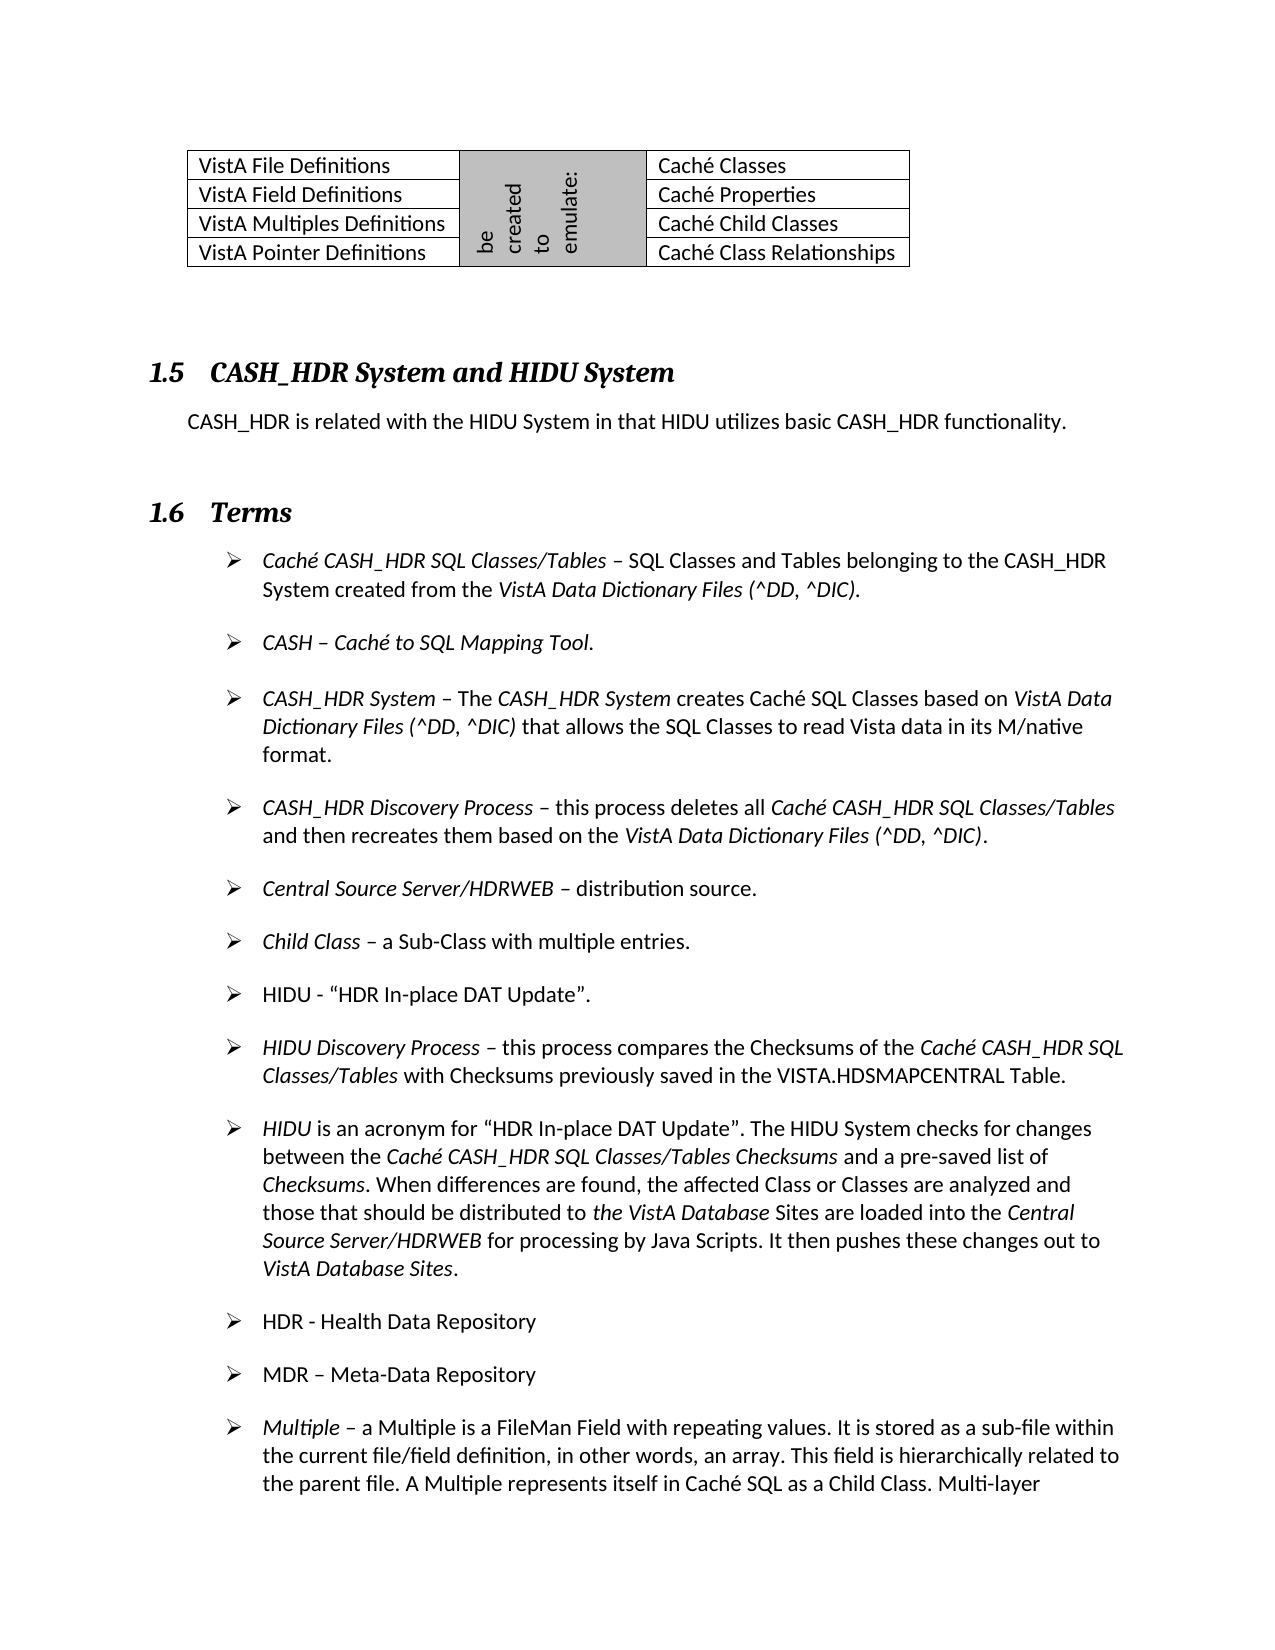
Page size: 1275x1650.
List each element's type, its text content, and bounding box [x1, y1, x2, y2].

list Caché CASH_HDR SQL Classes/Tables – SQL Classes and Tables belonging to the CASH_HDR System created from the VistA Data Dictionary Files (^DD, ^DIC). [225, 547, 1125, 603]
list Central Source Server/HDRWEB – distribution source. [225, 874, 1125, 902]
table_cell VistA Pointer Definitions [188, 238, 459, 266]
table_cell VistA Field Definitions [188, 180, 459, 208]
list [225, 1413, 1125, 1497]
table_cell VistA File Definitions [188, 151, 459, 179]
table_cell Caché Classes [647, 151, 909, 179]
list CASH – Caché to SQL Mapping Tool. [225, 628, 1125, 656]
list HIDU Discovery Process – this process compares the Checksums of the Caché CASH_HDR SQL Classes/Tables with Checksums previously saved in the VISTA.HDSMAPCENTRAL Table. [225, 1033, 1125, 1089]
list CASH_HDR Discovery Process – this process deletes all Caché CASH_HDR SQL Classes/Tables and then recreates them based on the VistA Data Dictionary Files (^DD, ^DIC). [225, 793, 1125, 849]
text CASH_HDR is related with the HIDU System in that HIDU utilizes basic CASH_HDR functionality. [150, 407, 1125, 435]
table_cell Caché Class Relationships [647, 238, 909, 266]
subtitle CASH_HDR System and HIDU System [150, 357, 1125, 390]
list HDR - Health Data Repository [225, 1307, 1125, 1335]
list HIDU - “HDR In-place DAT Update”. [225, 980, 1125, 1008]
table_cell VistA Multiples Definitions [188, 209, 459, 237]
subtitle Terms [150, 496, 1125, 530]
list MDR – Meta-Data Repository [225, 1360, 1125, 1388]
table_cell Caché Properties [647, 180, 909, 208]
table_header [460, 151, 646, 266]
list Child Class – a Sub-Class with multiple entries. [225, 927, 1125, 955]
table_cell Caché Child Classes [647, 209, 909, 237]
list HIDU is an acronym for “HDR In-place DAT Update”. The HIDU System checks for changes between the Caché CASH_HDR SQL Classes/Tables Checksums and a pre-saved list of Checksums. When differences are found, the affected Class or Classes are analyzed and those that should be distributed to the VistA Database Sites are loaded into the Central Source Server/HDRWEB for processing by Java Scripts. It then pushes these changes out to VistA Database Sites. [225, 1114, 1125, 1282]
list CASH_HDR System – The CASH_HDR System creates Caché SQL Classes based on VistA Data Dictionary Files (^DD, ^DIC) that allows the SQL Classes to read Vista data in its M/native format. [225, 684, 1125, 768]
